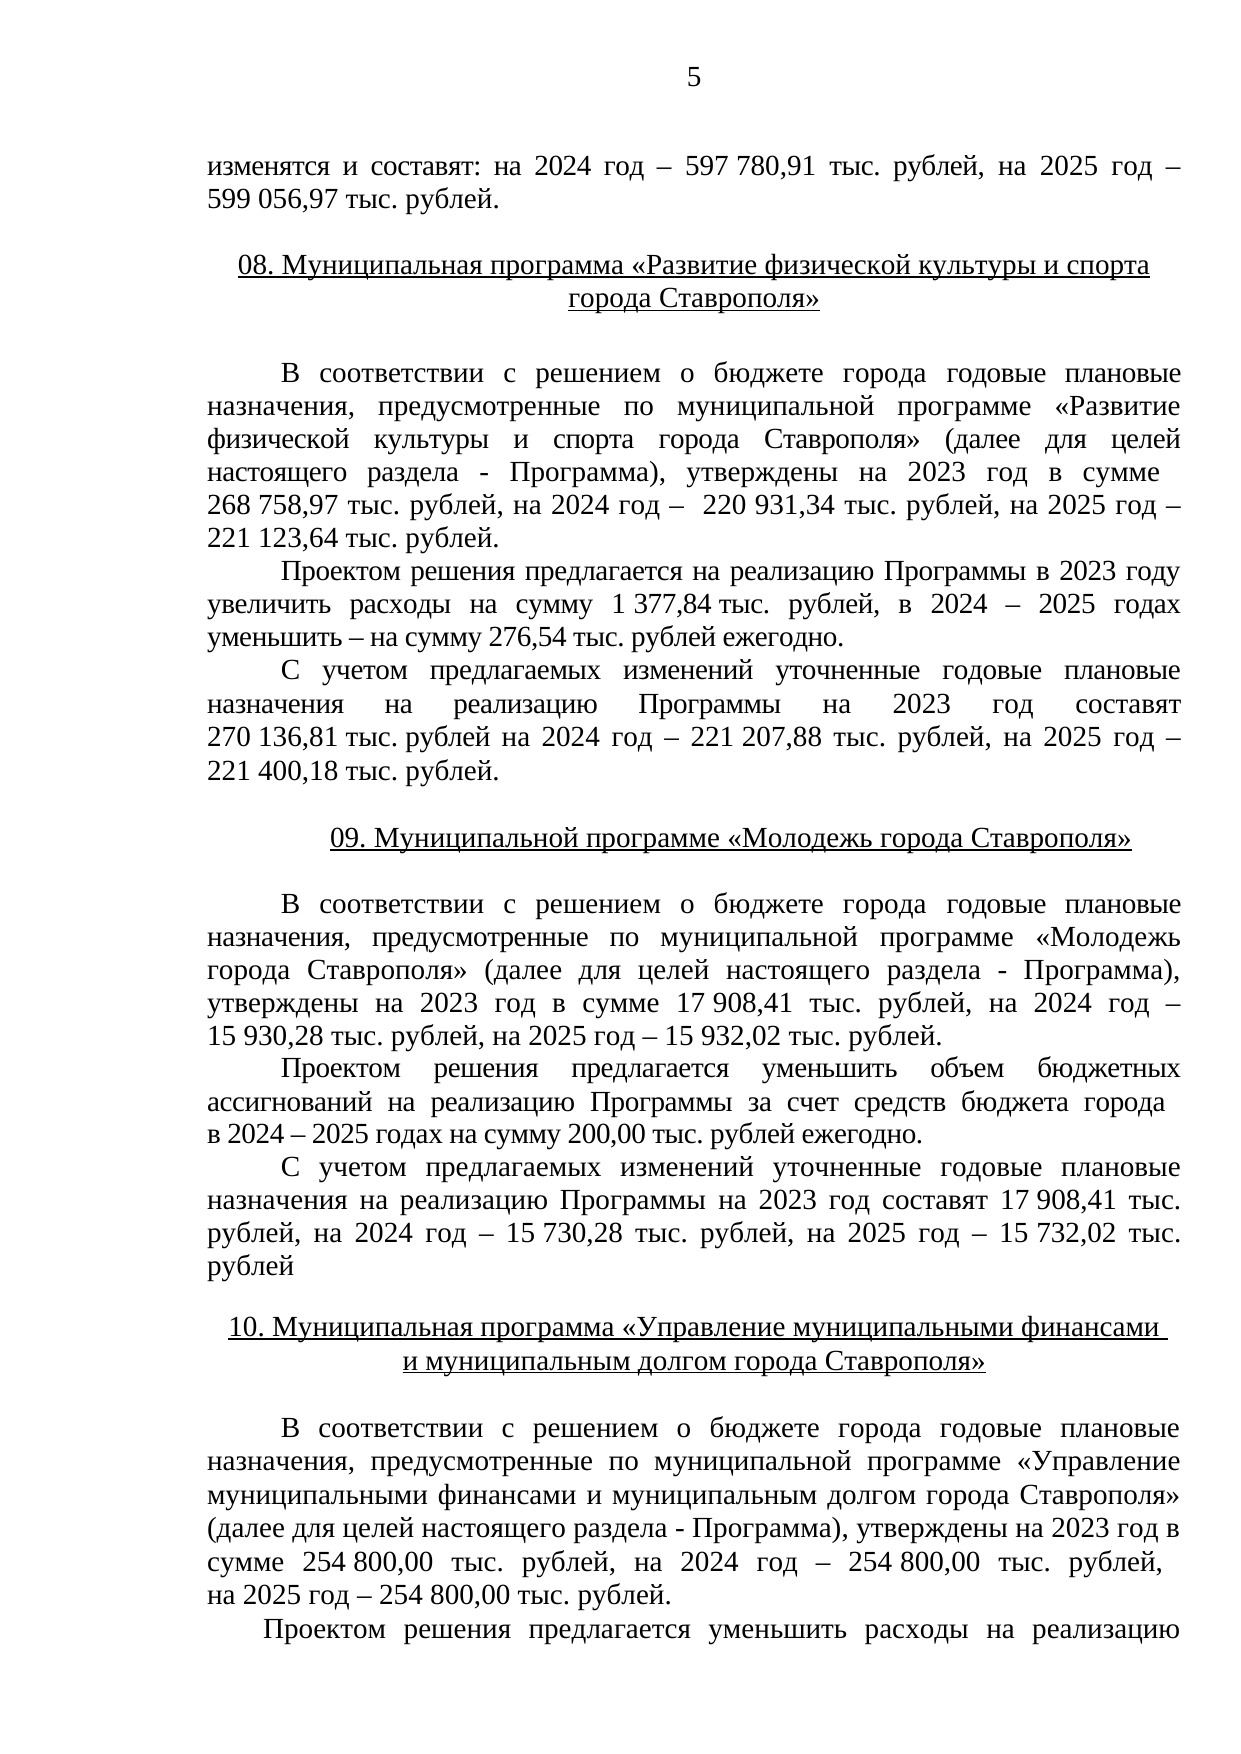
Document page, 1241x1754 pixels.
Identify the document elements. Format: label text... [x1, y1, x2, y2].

text 09. Муниципальной программе «Молодежь города Ставрополя» [207, 820, 1181, 853]
text 08. Муниципальная программа «Развитие физической культуры и спорта города Ставрополя» [207, 248, 1181, 314]
text В соответствии с решением о бюджете города годовые плановые назначения, предусмотренные по муниципальной программе «Развитие физической культуры и спорта города Ставрополя» (далее для целей настоящего раздела - Программа), утверждены на 2023 год в сумме 268 758,97 тыс. рублей, на 2024 год – 220 931,34 тыс. рублей, на 2025 год – 221 123,64 тыс. рублей. [207, 356, 1181, 554]
text и муниципальным долгом города Ставрополя» [207, 1343, 1181, 1376]
text С учетом предлагаемых изменений уточненные годовые плановые назначения на реализацию Программы на 2023 год составят 270 136,81 тыс. рублей на 2024 год – 221 207,88 тыс. рублей, на 2025 год – 221 400,18 тыс. рублей. [207, 652, 1181, 786]
text 10. Муниципальная программа «Управление муниципальными финансами [207, 1309, 1181, 1343]
text В соответствии с решением о бюджете города годовые плановые назначения, предусмотренные по муниципальной программе «Молодежь города Ставрополя» (далее для целей настоящего раздела - Программа), утверждены на 2023 год в сумме 17 908,41 тыс. рублей, на 2024 год – 15 930,28 тыс. рублей, на 2025 год – 15 932,02 тыс. рублей. [207, 887, 1181, 1052]
text В соответствии с решением о бюджете города годовые плановые назначения, предусмотренные по муниципальной программе «Управление муниципальными финансами и муниципальным долгом города Ставрополя» (далее для целей настоящего раздела - Программа), утверждены на 2023 год в сумме 254 800,00 тыс. рублей, на 2024 год – 254 800,00 тыс. рублей, на 2025 год – 254 800,00 тыс. рублей. [207, 1410, 1181, 1611]
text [207, 1611, 1181, 1644]
text Проектом решения предлагается на реализацию Программы в 2023 году увеличить расходы на сумму 1 377,84 тыс. рублей, в 2024 – 2025 годах уменьшить – на сумму 276,54 тыс. рублей ежегодно. [207, 554, 1181, 652]
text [207, 148, 1181, 215]
text С учетом предлагаемых изменений уточненные годовые плановые назначения на реализацию Программы на 2023 год составят 17 908,41 тыс. рублей, на 2024 год – 15 730,28 тыс. рублей, на 2025 год – 15 732,02 тыс. рублей [207, 1150, 1181, 1282]
text Проектом решения предлагается уменьшить объем бюджетных ассигнований на реализацию Программы за счет средств бюджета города в 2024 – 2025 годах на сумму 200,00 тыс. рублей ежегодно. [207, 1052, 1181, 1150]
